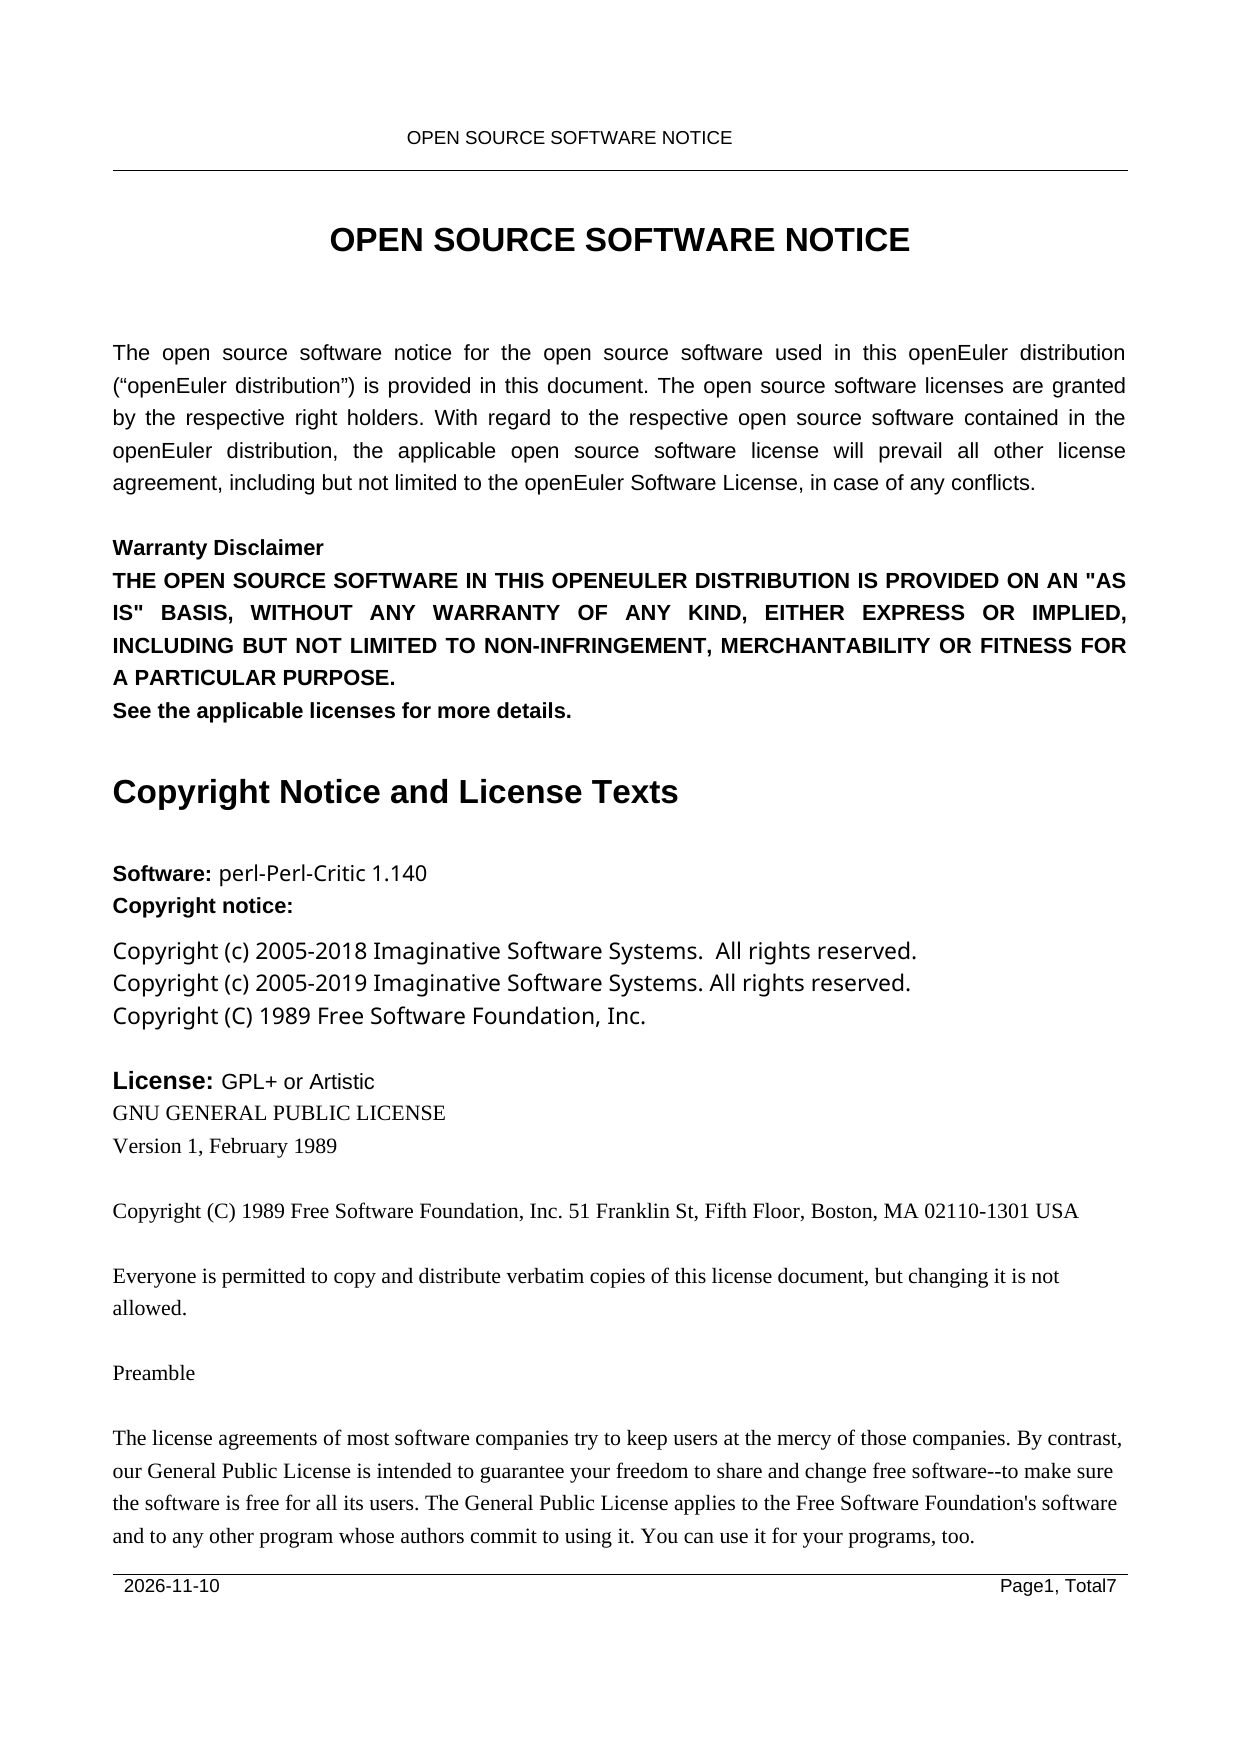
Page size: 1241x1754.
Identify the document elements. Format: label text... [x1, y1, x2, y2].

text Copyright notice: [112, 889, 1128, 921]
text Copyright Notice and License Texts [112, 759, 1128, 824]
text The open source software notice for the open source software used in this openEuler distribution (“openEuler distribution”) is provided in this document. The open source software licenses are granted by the respective right holders. With regard to the respective open source software contained in the openEuler distribution, the applicable open source software license will prevail all other license agreement, including but not limited to the openEuler Software License, in case of any conflicts. [112, 336, 1128, 499]
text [112, 1096, 1128, 1551]
text Copyright (c) 2005-2018 Imaginative Software Systems. All rights reserved. Copyright (c) 2005-2019 Imaginative Software Systems. All rights reserved. Copyright (C) 1989 Free Software Foundation, Inc. [112, 934, 1128, 1064]
title Software: perl-Perl-Critic 1.140 [112, 856, 1128, 889]
text OPEN SOURCE SOFTWARE NOTICE [112, 206, 1128, 271]
text Warranty Disclaimer [112, 531, 1128, 564]
text THE OPEN SOURCE SOFTWARE IN THIS OPENEULER DISTRIBUTION IS PROVIDED ON AN "AS IS" BASIS, WITHOUT ANY WARRANTY OF ANY KIND, EITHER EXPRESS OR IMPLIED, INCLUDING BUT NOT LIMITED TO NON-INFRINGEMENT, MERCHANTABILITY OR FITNESS FOR A PARTICULAR PURPOSE. See the applicable licenses for more details. [112, 564, 1128, 726]
text License: GPL+ or Artistic [112, 1064, 1128, 1096]
